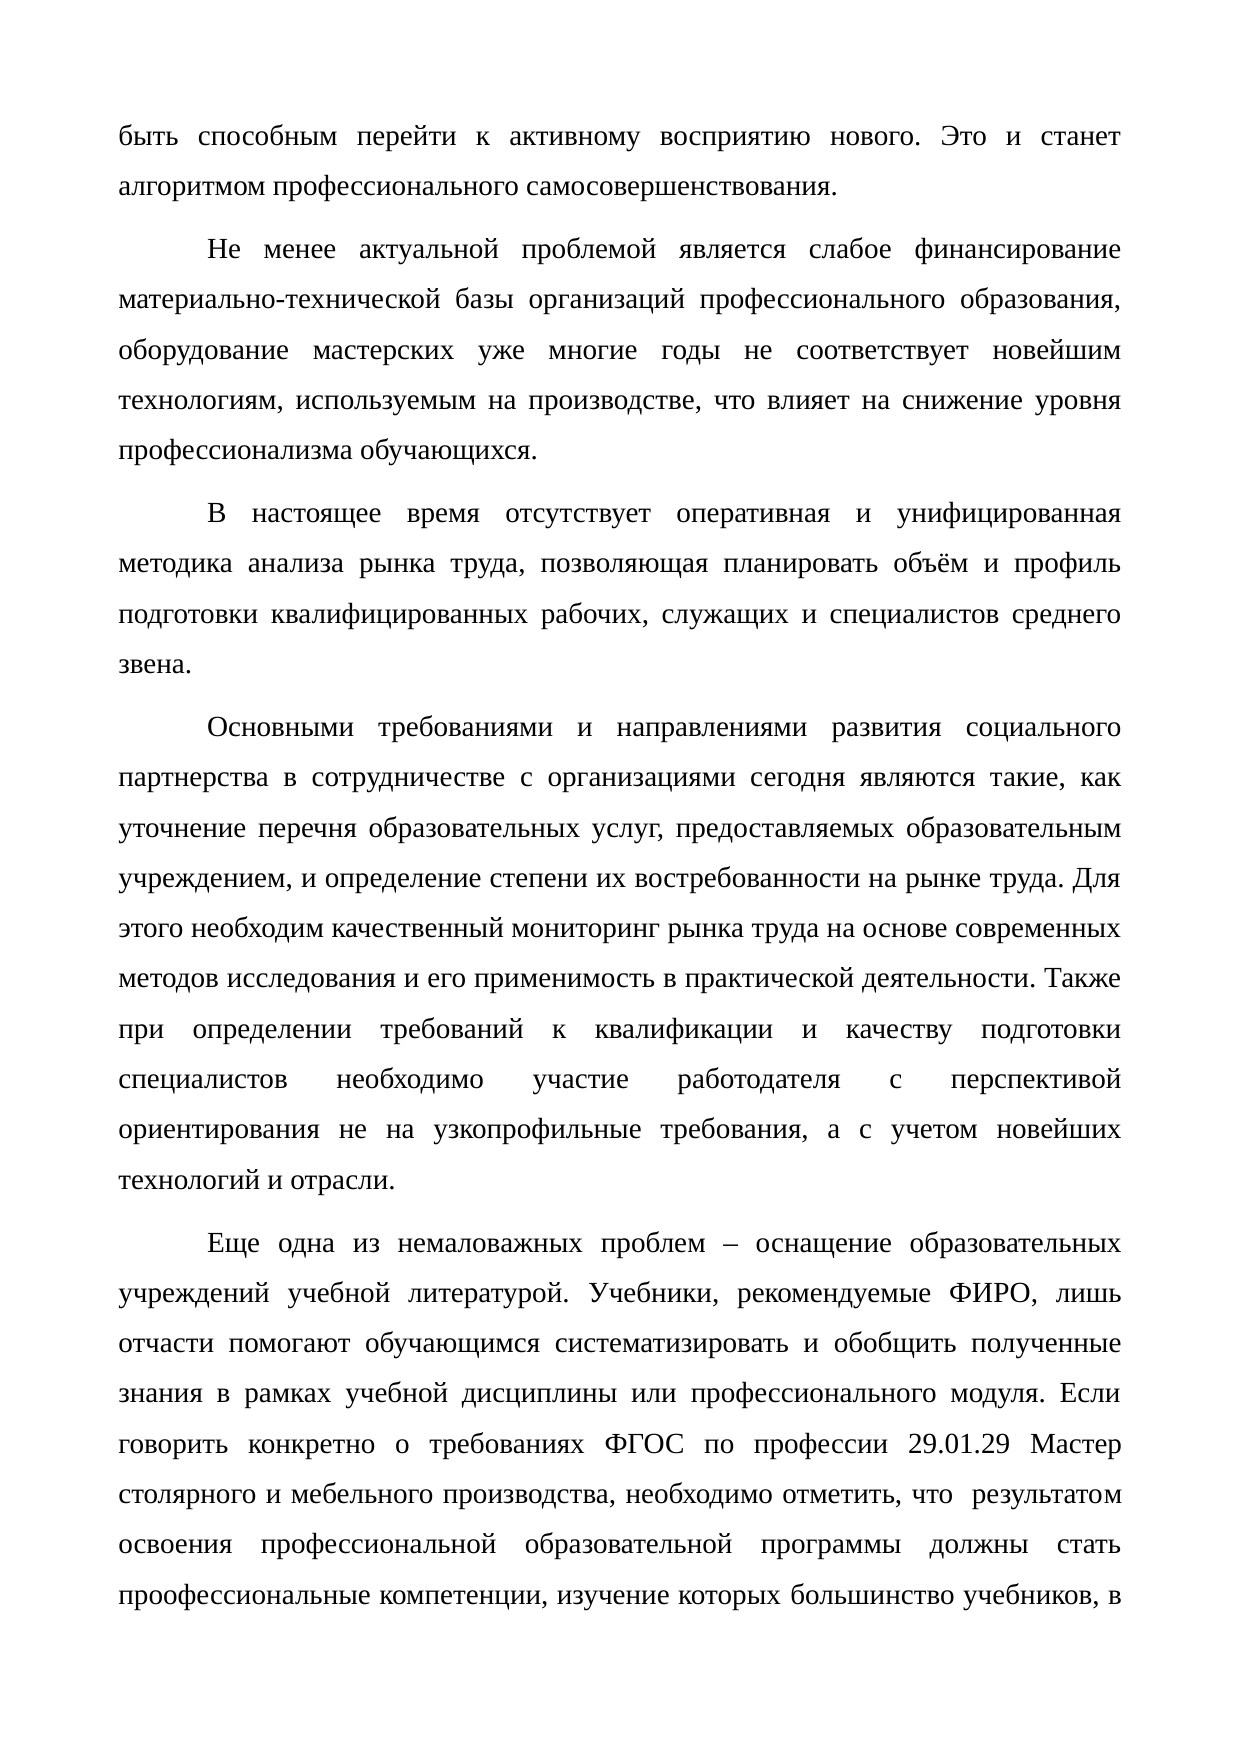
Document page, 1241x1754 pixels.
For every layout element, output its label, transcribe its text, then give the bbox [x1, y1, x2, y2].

text Основными требованиями и направлениями развития социального партнерства в сотрудничестве с организациями сегодня являются такие, как уточнение перечня образовательных услуг, предоставляемых образовательным учреждением, и определение степени их востребованности на рынке труда. Для этого необходим качественный мониторинг рынка труда на основе современных методов исследования и его применимость в практической деятельности. Также при определении требований к квалификации и качеству подготовки специалистов необходимо участие работодателя с перспективой ориентирования не на узкопрофильные требования, а с учетом новейших технологий и отрасли. [118, 709, 1122, 1195]
text Не менее актуальной проблемой является слабое финансирование материально-технической базы организаций профессионального образования, оборудование мастерских уже многие годы не соответствует новейшим технологиям, используемым на производстве, что влияет на снижение уровня профессионализма обучающихся. [118, 231, 1122, 466]
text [118, 1225, 1122, 1610]
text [118, 118, 1122, 202]
text В настоящее время отсутствует оперативная и унифицированная методика анализа рынка труда, позволяющая планировать объём и профиль подготовки квалифицированных рабочих, служащих и специалистов среднего звена. [118, 495, 1122, 680]
